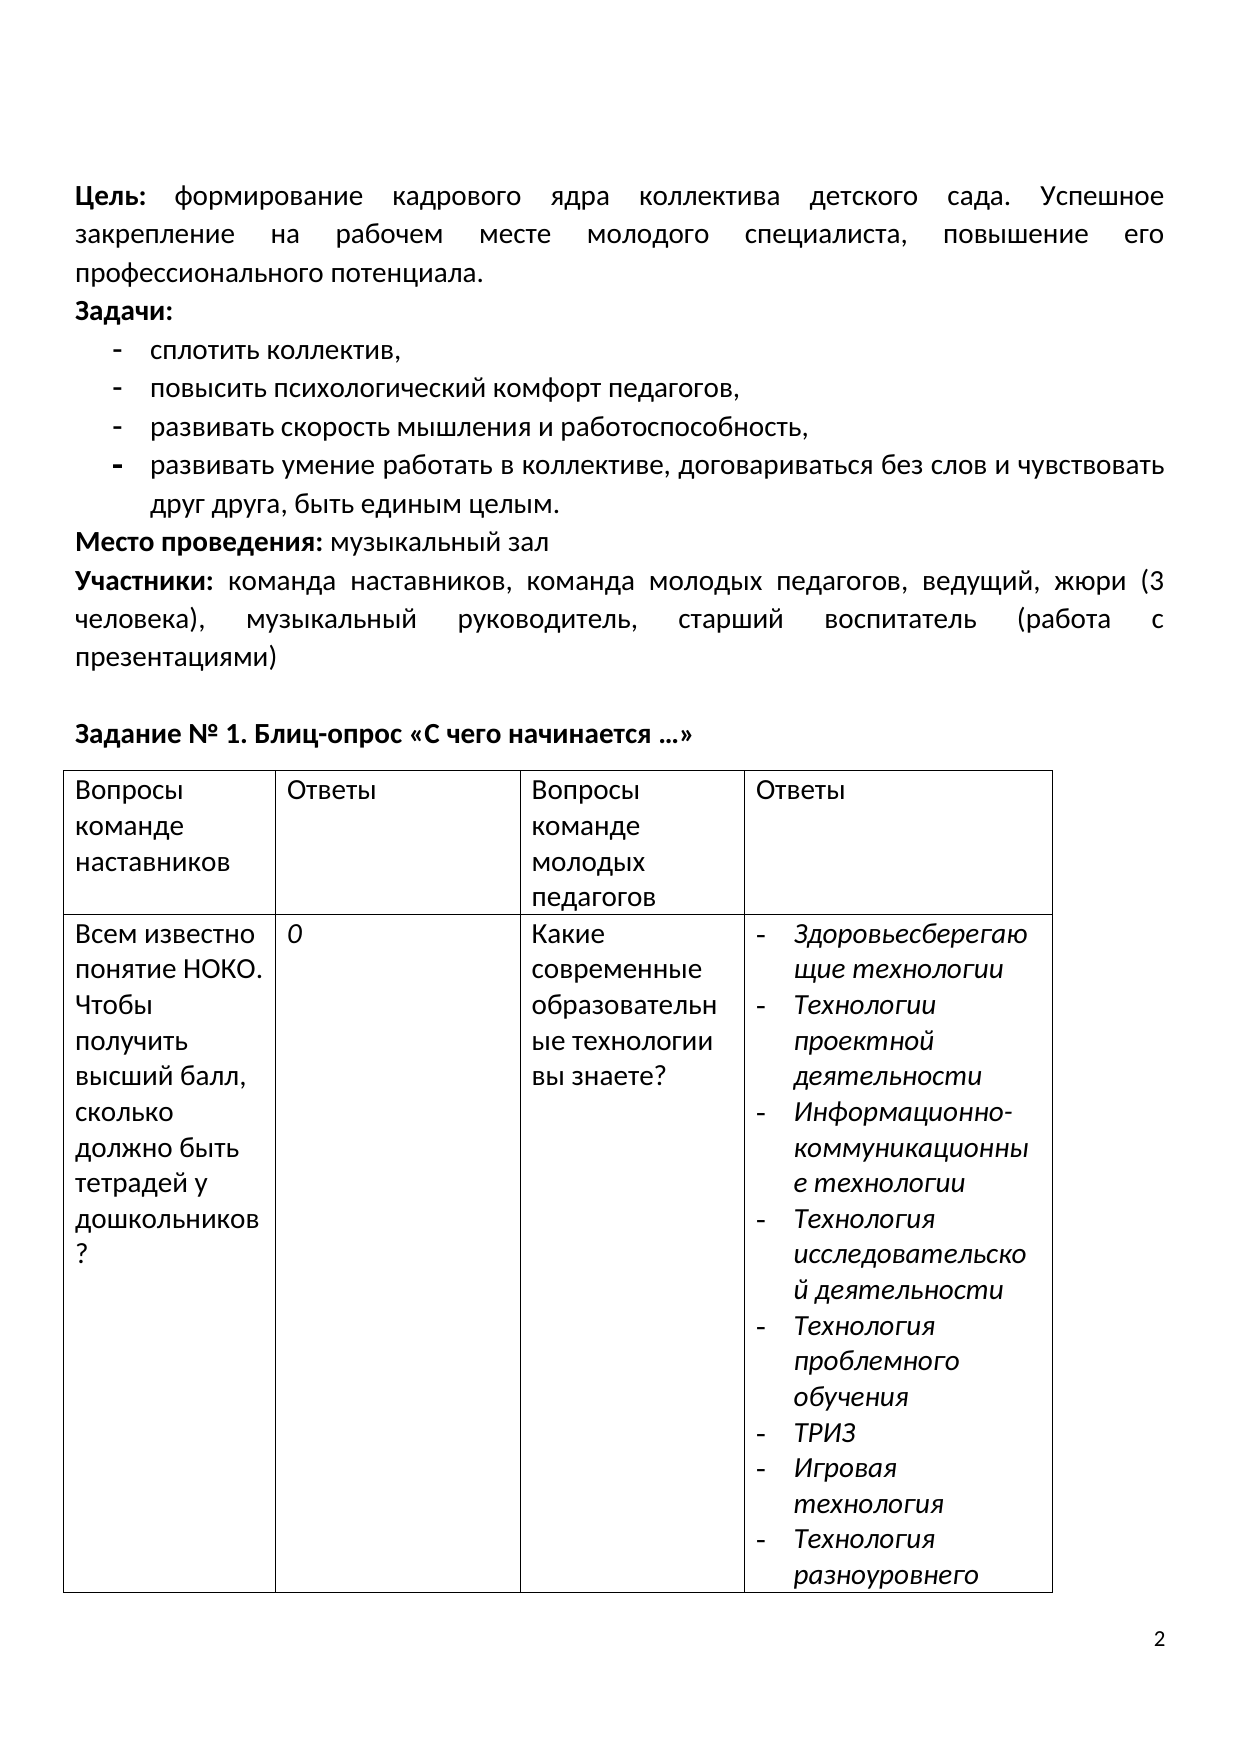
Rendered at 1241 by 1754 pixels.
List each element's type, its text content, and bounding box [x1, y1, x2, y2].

list повысить психологический комфорт педагогов, [112, 369, 1165, 405]
table_cell 0 [276, 915, 520, 1592]
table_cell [521, 915, 744, 1592]
text Место проведения: музыкальный зал [75, 523, 1165, 559]
text Задание № 1. Блиц-опрос «С чего начинается …» [75, 715, 1165, 751]
table_header Вопросы команде молодых педагогов [521, 771, 744, 914]
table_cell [64, 915, 275, 1592]
text Цель: формирование кадрового ядра коллектива детского сада. Успешное закрепление на рабочем месте молодого специалиста, повышение его профессионального потенциала. [75, 177, 1165, 290]
table_header Вопросы команде наставников [64, 771, 275, 914]
table_header Ответы [745, 771, 1052, 914]
list развивать скорость мышления и работоспособность, [112, 408, 1165, 443]
list развивать умение работать в коллективе, договариваться без слов и чувствовать друг друга, быть единым целым. [112, 446, 1165, 520]
text Задачи: [75, 292, 1165, 328]
list сплотить коллектив, [112, 331, 1165, 367]
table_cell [745, 915, 1052, 1592]
table_header Ответы [276, 771, 520, 914]
text Участники: команда наставников, команда молодых педагогов, ведущий, жюри (3 человека), музыкальный руководитель, старший воспитатель (работа с презентациями) [75, 562, 1165, 674]
